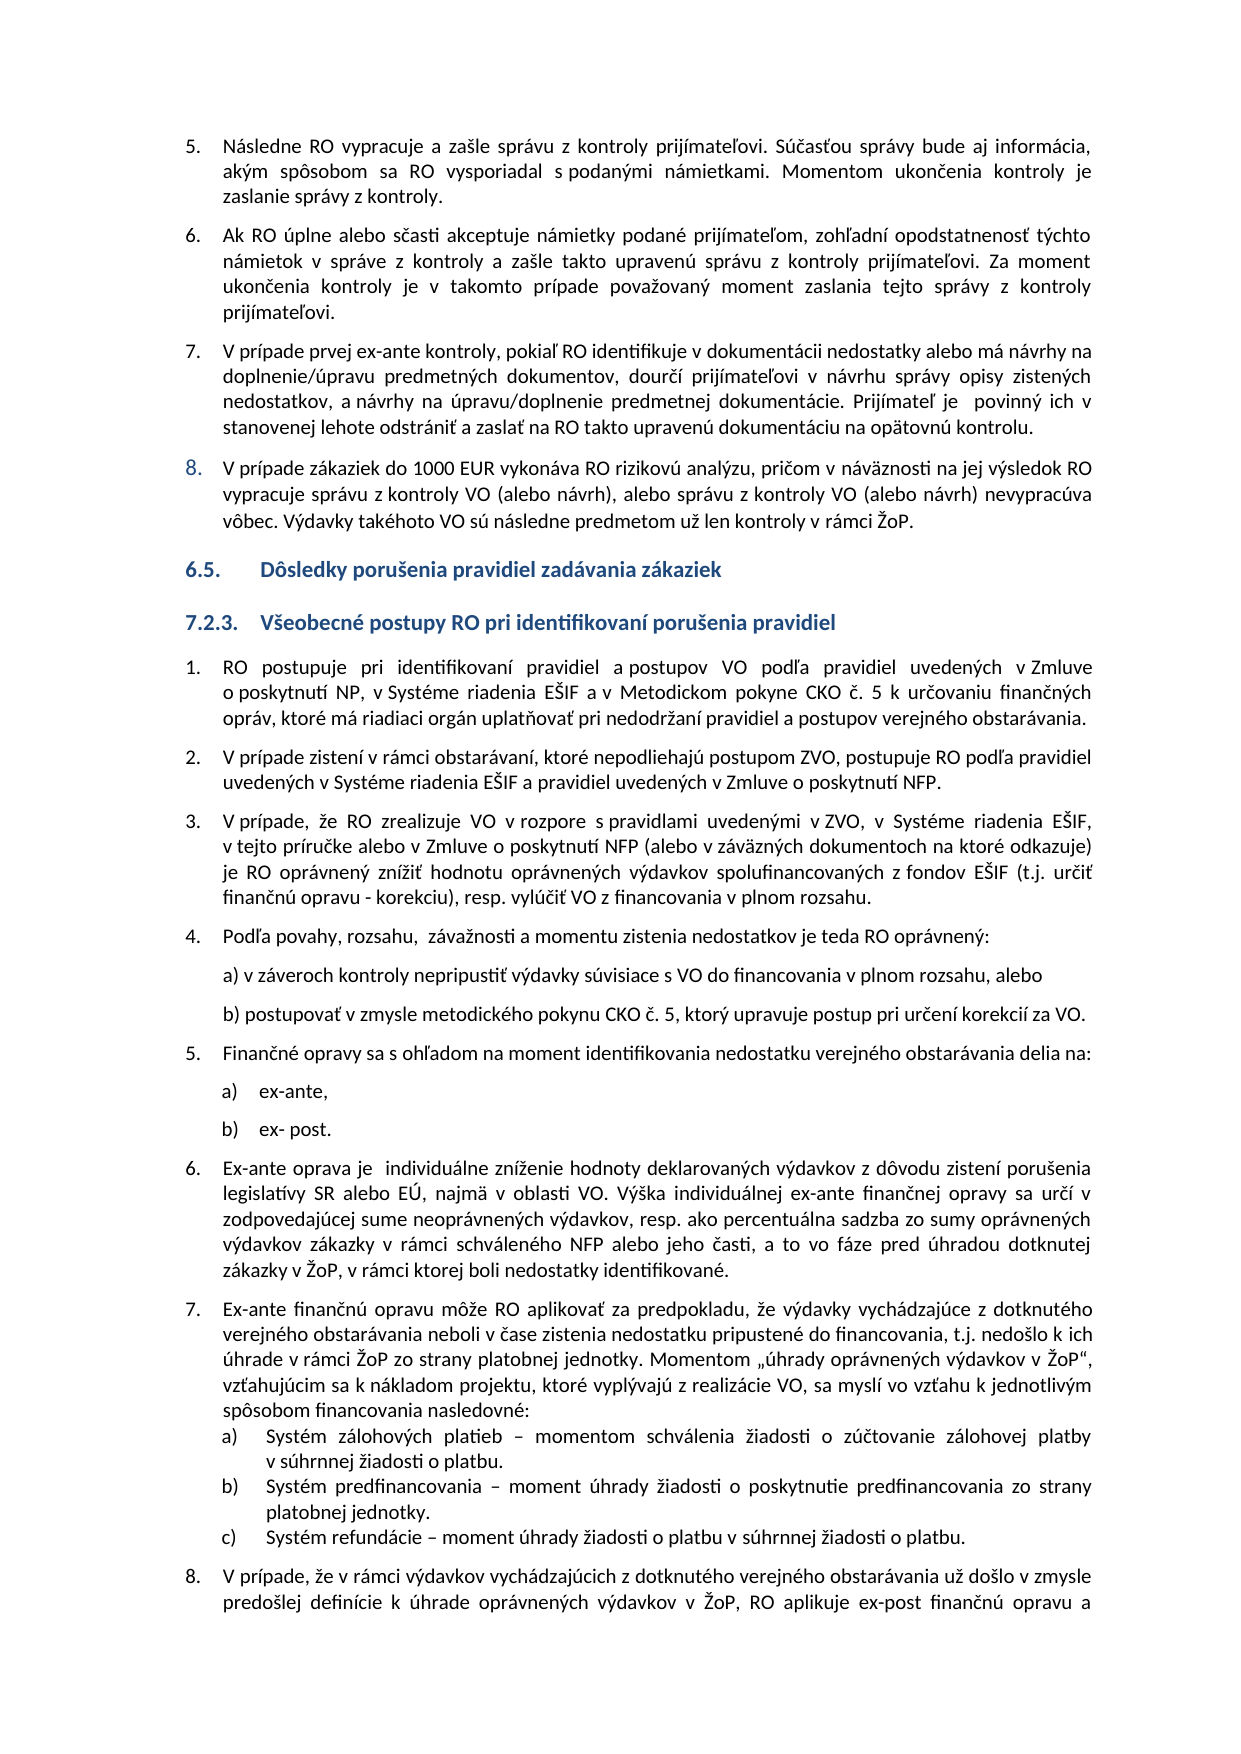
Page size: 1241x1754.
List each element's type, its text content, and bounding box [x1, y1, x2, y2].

list V prípade, že RO zrealizuje VO v rozpore s pravidlami uvedenými v ZVO, v Systéme riadenia EŠIF, v tejto príručke alebo v Zmluve o poskytnutí NFP (alebo v záväzných dokumentoch na ktoré odkazuje) je RO oprávnený znížiť hodnotu oprávnených výdavkov spolufinancovaných z fondov EŠIF (t.j. určiť finančnú opravu - korekciu), resp. vylúčiť VO z financovania v plnom rozsahu. [185, 808, 1093, 910]
list Ex-ante finančnú opravu môže RO aplikovať za predpokladu, že výdavky vychádzajúce z dotknutého verejného obstarávania neboli v čase zistenia nedostatku pripustené do financovania, t.j. nedošlo k ich úhrade v rámci ŽoP zo strany platobnej jednotky. Momentom „úhrady oprávnených výdavkov v ŽoP“, vzťahujúcim sa k nákladom projektu, ktoré vyplývajú z realizácie VO, sa myslí vo vzťahu k jednotlivým spôsobom financovania nasledovné: [185, 1296, 1093, 1423]
list Následne RO vypracuje a zašle správu z kontroly prijímateľovi. Súčasťou správy bude aj informácia, akým spôsobom sa RO vysporiadal s podanými námietkami. Momentom ukončenia kontroly je zaslanie správy z kontroly. [185, 133, 1093, 209]
list V prípade zákaziek do 1000 EUR vykonáva RO rizikovú analýzu, pričom v náväznosti na jej výsledok RO vypracuje správu z kontroly VO (alebo návrh), alebo správu z kontroly VO (alebo návrh) nevypracúva vôbec. Výdavky takéhoto VO sú následne predmetom už len kontroly v rámci ŽoP. [185, 453, 1093, 534]
subtitle Všeobecné postupy RO pri identifikovaní porušenia pravidiel [185, 608, 1093, 636]
list V prípade zistení v rámci obstarávaní, ktoré nepodliehajú postupom ZVO, postupuje RO podľa pravidiel uvedených v Systéme riadenia EŠIF a pravidiel uvedených v Zmluve o poskytnutí NFP. [185, 744, 1093, 795]
list Ex-ante oprava je individuálne zníženie hodnoty deklarovaných výdavkov z dôvodu zistení porušenia legislatívy SR alebo EÚ, najmä v oblasti VO. Výška individuálnej ex-ante finančnej opravy sa určí v zodpovedajúcej sume neoprávnených výdavkov, resp. ako percentuálna sadzba zo sumy oprávnených výdavkov zákazky v rámci schváleného NFP alebo jeho časti, a to vo fáze pred úhradou dotknutej zákazky v ŽoP, v rámci ktorej boli nedostatky identifikované. [185, 1155, 1093, 1282]
list ex- post. [221, 1116, 1093, 1142]
list Systém predfinancovania – moment úhrady žiadosti o poskytnutie predfinancovania zo strany platobnej jednotky. [221, 1474, 1093, 1524]
text b) postupovať v zmysle metodického pokynu CKO č. 5, ktorý upravuje postup pri určení korekcií za VO. [223, 1001, 1093, 1027]
list Systém refundácie – moment úhrady žiadosti o platbu v súhrnnej žiadosti o platbu. [221, 1524, 1093, 1550]
list RO postupuje pri identifikovaní pravidiel a postupov VO podľa pravidiel uvedených v Zmluve o poskytnutí NP, v Systéme riadenia EŠIF a v Metodickom pokyne CKO č. 5 k určovaniu finančných opráv, ktoré má riadiaci orgán uplatňovať pri nedodržaní pravidiel a postupov verejného obstarávania. [185, 654, 1093, 730]
list Finančné opravy sa s ohľadom na moment identifikovania nedostatku verejného obstarávania delia na: [185, 1040, 1093, 1066]
list Ak RO úplne alebo sčasti akceptuje námietky podané prijímateľom, zohľadní opodstatnenosť týchto námietok v správe z kontroly a zašle takto upravenú správu z kontroly prijímateľovi. Za moment ukončenia kontroly je v takomto prípade považovaný moment zaslania tejto správy z kontroly prijímateľovi. [185, 223, 1093, 324]
text a) v záveroch kontroly nepripustiť výdavky súvisiace s VO do financovania v plnom rozsahu, alebo [223, 962, 1093, 988]
list V prípade prvej ex-ante kontroly, pokiaľ RO identifikuje v dokumentácii nedostatky alebo má návrhy na doplnenie/úpravu predmetných dokumentov, dourčí prijímateľovi v návrhu správy opisy zistených nedostatkov, a návrhy na úpravu/doplnenie predmetnej dokumentácie. Prijímateľ je povinný ich v stanovenej lehote odstrániť a zaslať na RO takto upravenú dokumentáciu na opätovnú kontrolu. [185, 338, 1093, 439]
list ex-ante, [221, 1078, 1093, 1104]
subtitle Dôsledky porušenia pravidiel zadávania zákaziek [185, 555, 1093, 583]
list Systém zálohových platieb – momentom schválenia žiadosti o zúčtovanie zálohovej platby v súhrnnej žiadosti o platbu. [221, 1423, 1093, 1474]
list Podľa povahy, rozsahu, závažnosti a momentu zistenia nedostatkov je teda RO oprávnený: [185, 923, 1093, 949]
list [185, 1563, 1093, 1614]
